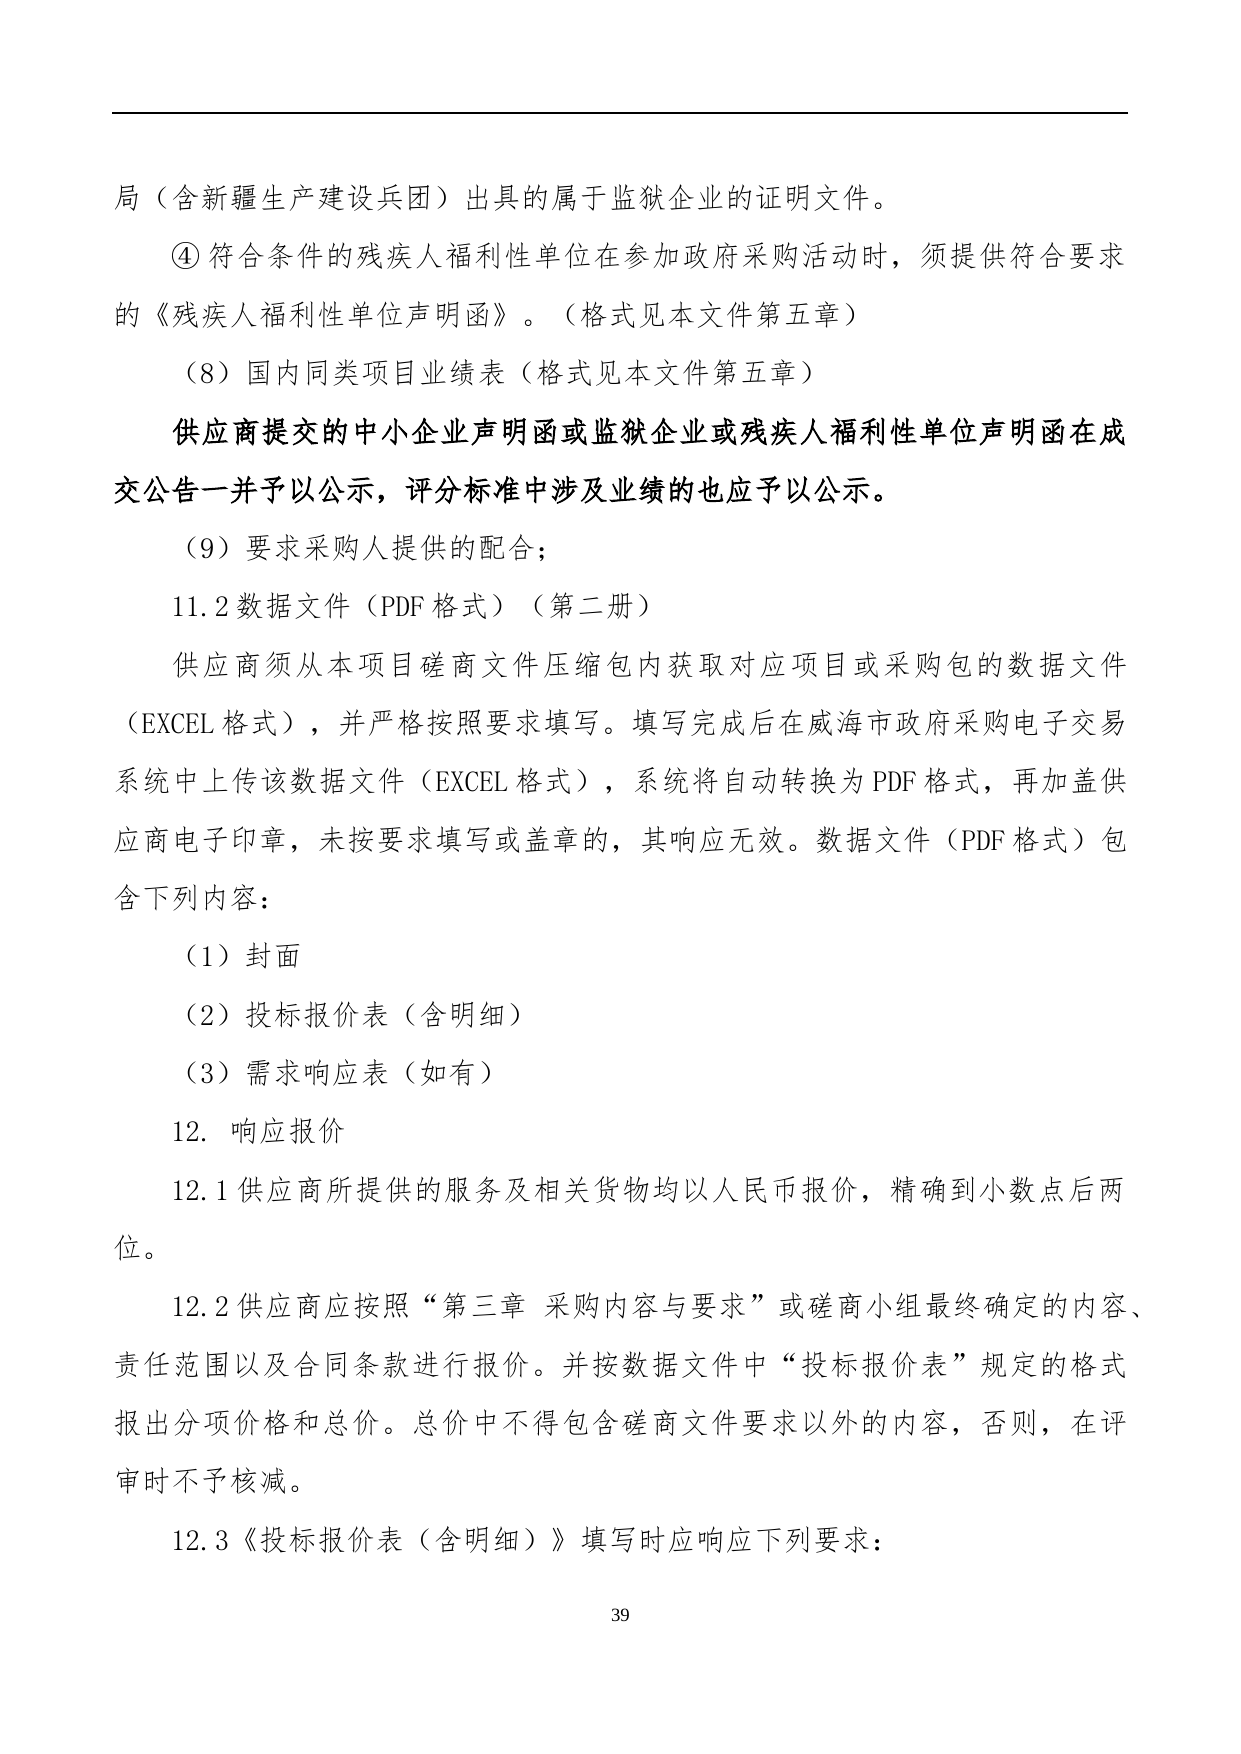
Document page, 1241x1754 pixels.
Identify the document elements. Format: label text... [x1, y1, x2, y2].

text （2）投标报价表（含明细） [112, 978, 1128, 1037]
text 12.2供应商应按照“第三章 采购内容与要求”或磋商小组最终确定的内容、责任范围以及合同条款进行报价。并按数据文件中“投标报价表”规定的格式报出分项价格和总价。总价中不得包含磋商文件要求以外的内容，否则，在评审时不予核减。 [112, 1270, 1128, 1503]
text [112, 162, 1128, 220]
text 12. 响应报价 [112, 1095, 1128, 1153]
text （8）国内同类项目业绩表（格式见本文件第五章） [112, 337, 1128, 395]
text ④符合条件的残疾人福利性单位在参加政府采购活动时，须提供符合要求的《残疾人福利性单位声明函》。（格式见本文件第五章） [112, 220, 1128, 337]
text 供应商提交的中小企业声明函或监狱企业或残疾人福利性单位声明函在成交公告一并予以公示，评分标准中涉及业绩的也应予以公示。 [112, 395, 1128, 512]
text 11.2数据文件（PDF格式）（第二册） [112, 570, 1128, 628]
text 12.1供应商所提供的服务及相关货物均以人民币报价，精确到小数点后两位。 [112, 1153, 1128, 1270]
text （1）封面 [112, 920, 1128, 978]
text 供应商须从本项目磋商文件压缩包内获取对应项目或采购包的数据文件（EXCEL格式），并严格按照要求填写。填写完成后在威海市政府采购电子交易系统中上传该数据文件（EXCEL格式），系统将自动转换为PDF格式，再加盖供应商电子印章，未按要求填写或盖章的，其响应无效。数据文件（PDF格式）包含下列内容： [112, 628, 1128, 920]
text （9）要求采购人提供的配合； [112, 512, 1128, 570]
text 12.3《投标报价表（含明细）》填写时应响应下列要求： [112, 1503, 1128, 1562]
text （3）需求响应表（如有） [112, 1037, 1128, 1095]
